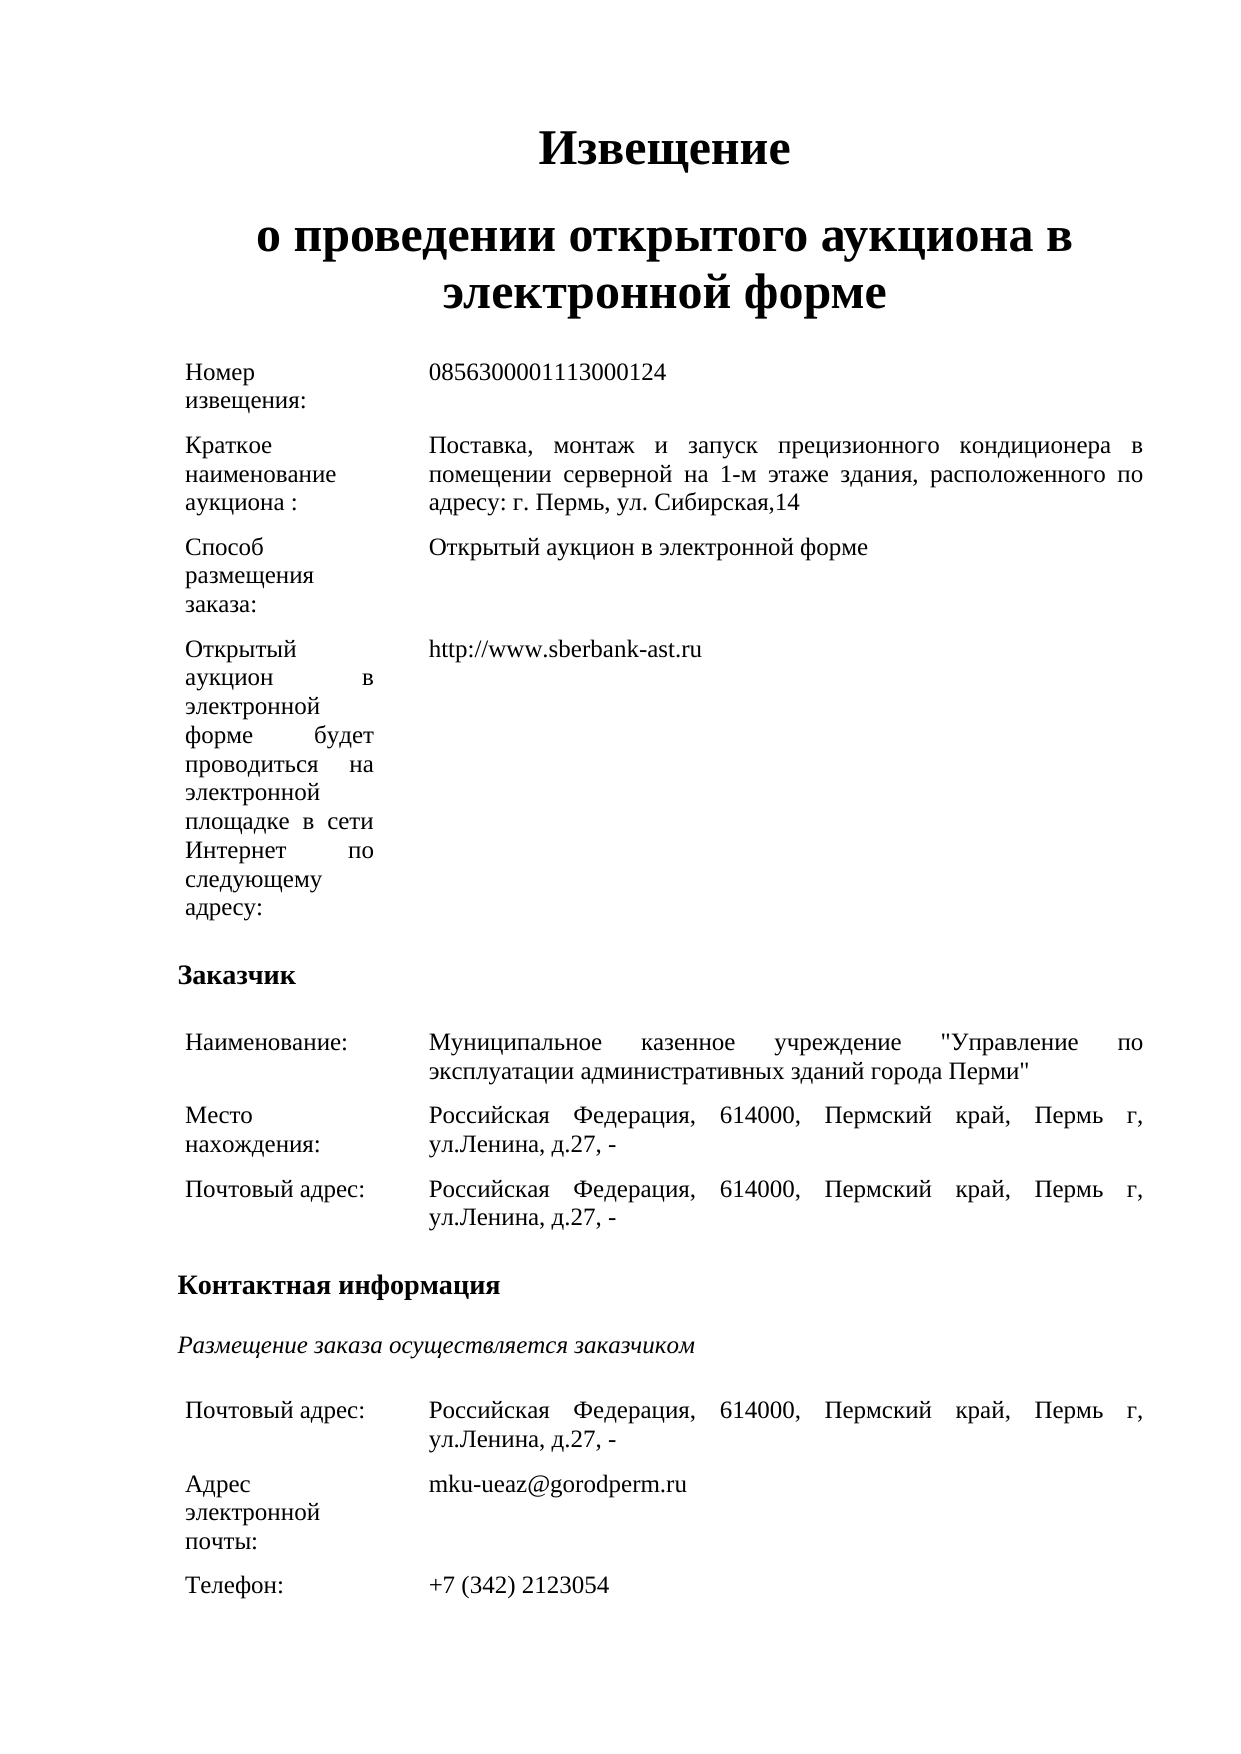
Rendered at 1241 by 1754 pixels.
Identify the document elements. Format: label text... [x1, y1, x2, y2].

table_cell http://www.sberbank-ast.ru [421, 626, 1152, 929]
table_cell Адрес электронной почты: [177, 1461, 421, 1563]
table_cell Краткое наименование аукциона : [177, 422, 421, 524]
table_header Российская Федерация, 614000, Пермский край, Пермь г, ул.Ленина, д.27, - [421, 1388, 1152, 1461]
table_cell Российская Федерация, 614000, Пермский край, Пермь г, ул.Ленина, д.27, - [421, 1166, 1152, 1239]
table_header Почтовый адрес: [177, 1388, 421, 1461]
table_header Муниципальное казенное учреждение "Управление по эксплуатации административных зданий города Перми" [421, 1020, 1152, 1093]
table_cell Почтовый адрес: [177, 1166, 421, 1239]
text Извещение [177, 118, 1152, 176]
table_header Номер извещения: [177, 349, 421, 422]
table_cell Телефон: [177, 1563, 421, 1607]
table_header 0856300001113000124 [421, 349, 1152, 422]
table_cell Открытый аукцион в электронной форме [421, 524, 1152, 626]
text Контактная информация [177, 1268, 1152, 1301]
table_cell Российская Федерация, 614000, Пермский край, Пермь г, ул.Ленина, д.27, - [421, 1093, 1152, 1166]
table_cell Открытый аукцион в электронной форме будет проводиться на электронной площадке в сети Интернет по следующему адресу: [177, 626, 421, 929]
text о проведении открытого аукциона в электронной форме [177, 205, 1152, 320]
text Размещение заказа осуществляется заказчиком [177, 1330, 1152, 1358]
table_cell Способ размещения заказа: [177, 524, 421, 626]
table_cell mku-ueaz@gorodperm.ru [421, 1461, 1152, 1563]
table_cell Поставка, монтаж и запуск прецизионного кондиционера в помещении серверной на 1-м этаже здания, расположенного по адресу: г. Пермь, ул. Сибирская,14 [421, 422, 1152, 524]
text Заказчик [177, 958, 1152, 991]
table_header Наименование: [177, 1020, 421, 1093]
table_cell Место нахождения: [177, 1093, 421, 1166]
table_cell +7 (342) 2123054 [421, 1563, 1152, 1607]
